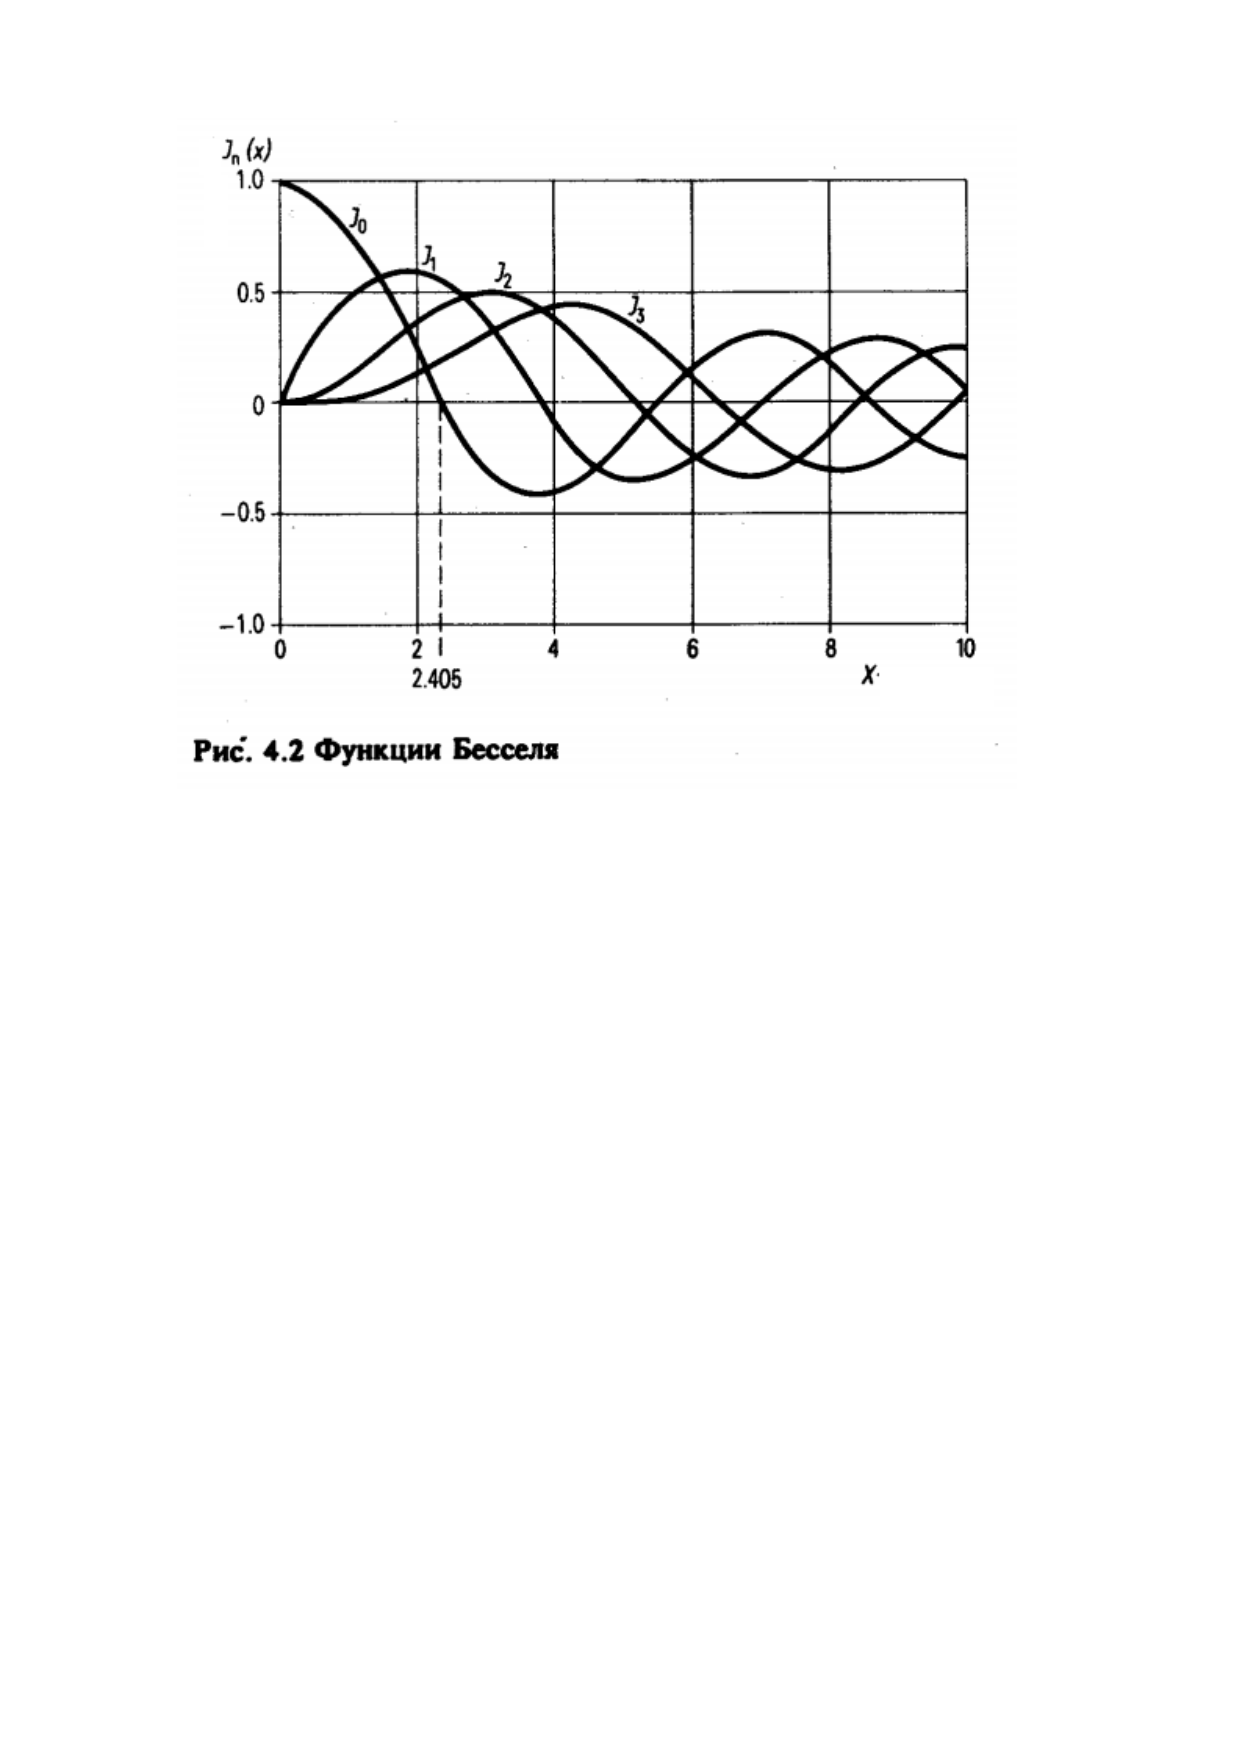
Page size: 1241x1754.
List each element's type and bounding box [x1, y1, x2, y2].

picture [177, 118, 1017, 789]
